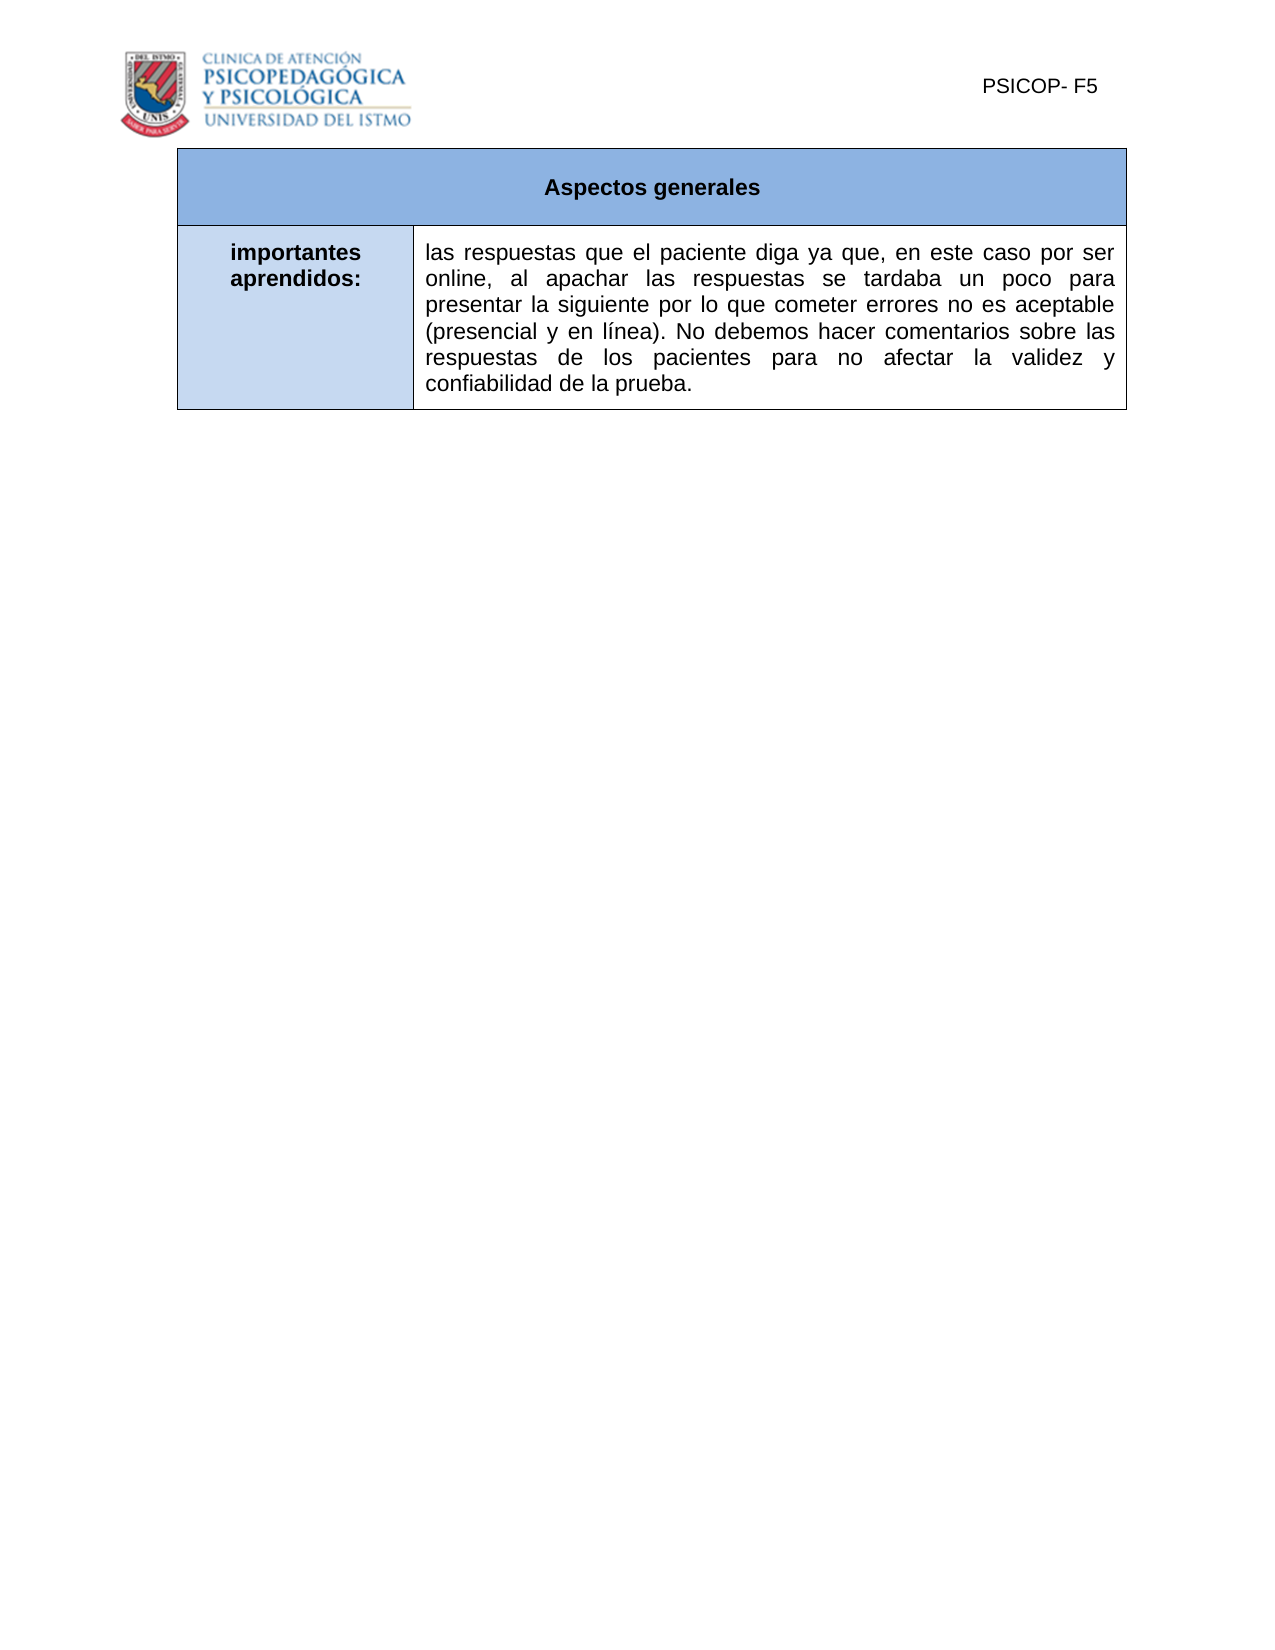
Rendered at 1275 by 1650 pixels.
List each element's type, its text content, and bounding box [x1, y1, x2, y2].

table_cell Aprendizajes importantes aprendidos: [178, 226, 413, 409]
picture [65, 20, 437, 148]
table_header Aspectos generales [178, 149, 1126, 225]
